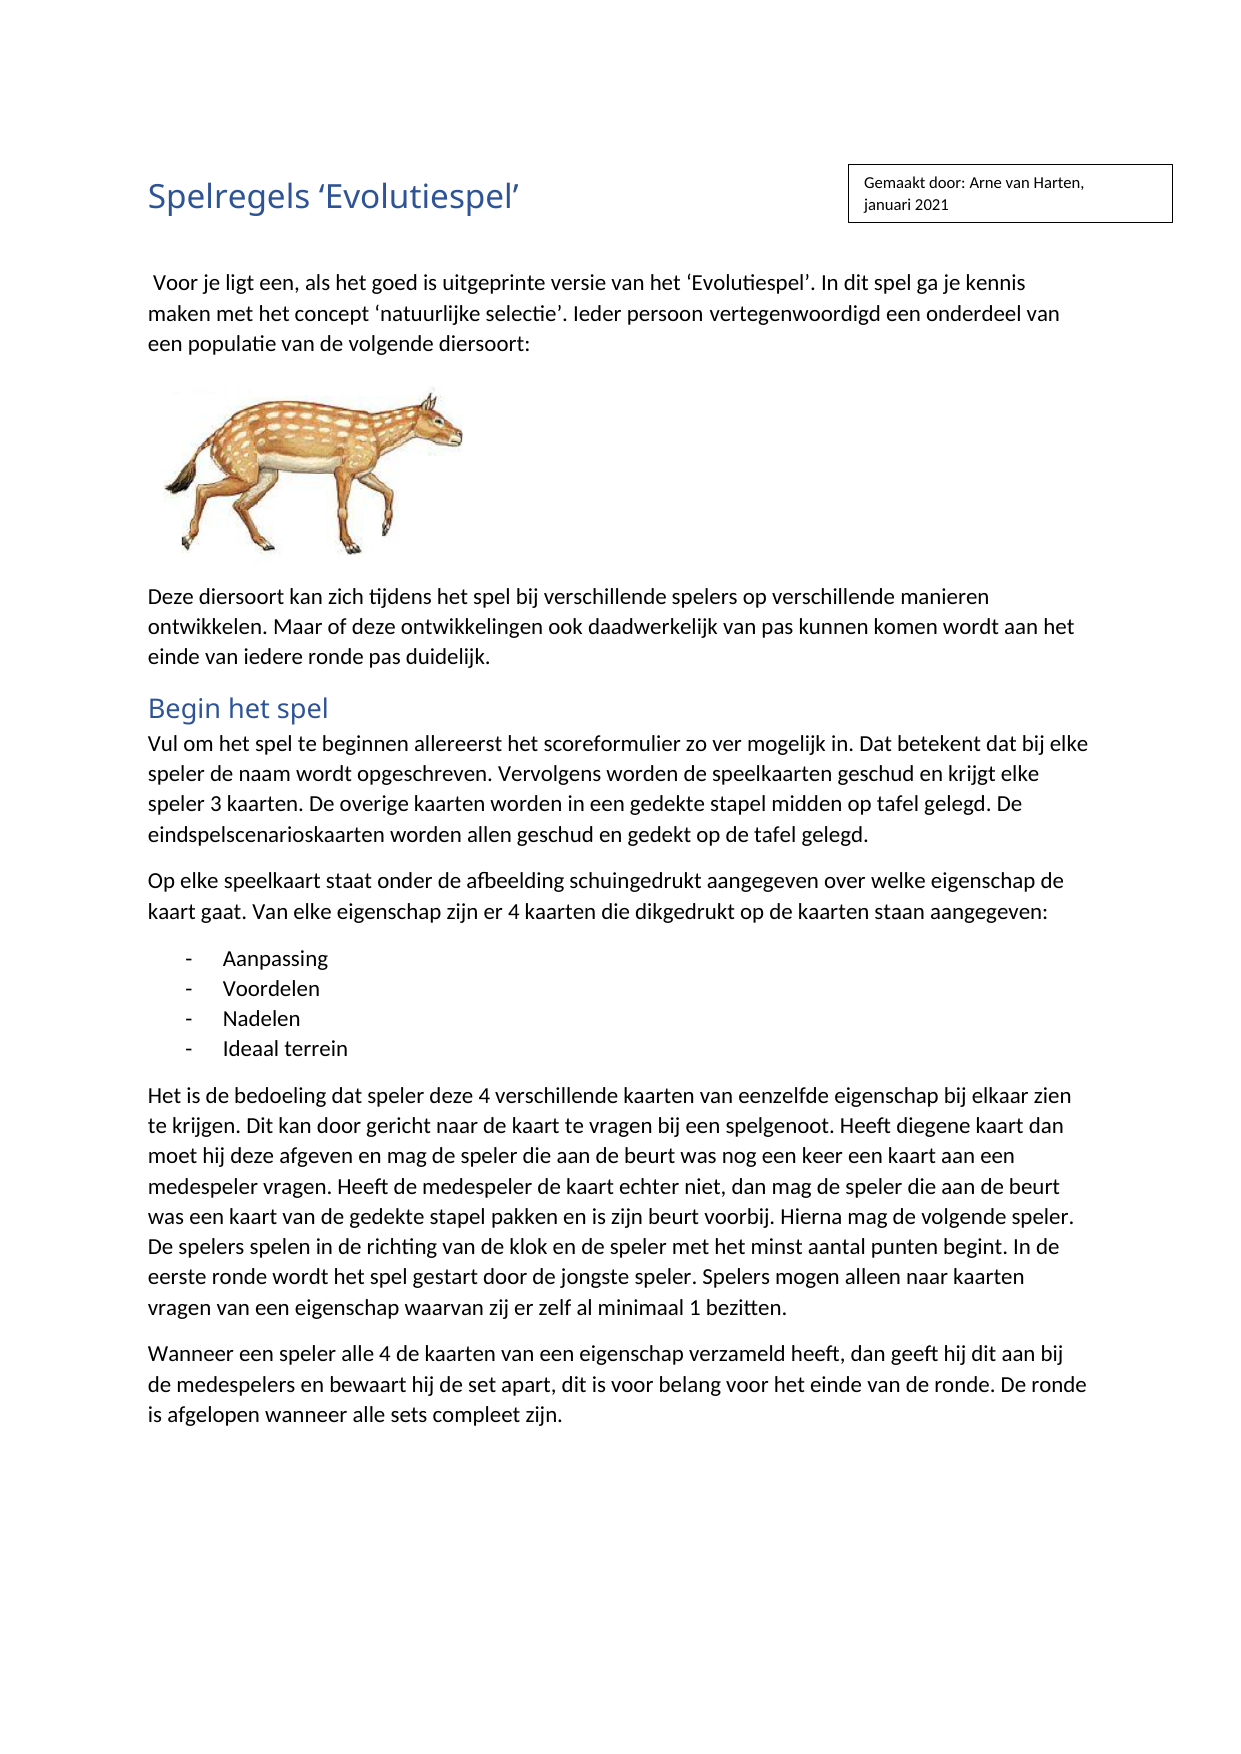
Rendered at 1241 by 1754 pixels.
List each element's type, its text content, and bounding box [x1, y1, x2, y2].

text Het is de bedoeling dat speler deze 4 verschillende kaarten van eenzelfde eigenschap bij elkaar zien te krijgen. Dit kan door gericht naar de kaart te vragen bij een spelgenoot. Heeft diegene kaart dan moet hij deze afgeven en mag de speler die aan de beurt was nog een keer een kaart aan een medespeler vragen. Heeft de medespeler de kaart echter niet, dan mag de speler die aan de beurt was een kaart van de gedekte stapel pakken en is zijn beurt voorbij. Hierna mag de volgende speler. De spelers spelen in de richting van de klok en de speler met het minst aantal punten begint. In de eerste ronde wordt het spel gestart door de jongste speler. Spelers mogen alleen naar kaarten vragen van een eigenschap waarvan zij er zelf al minimaal 1 bezitten. [148, 1081, 1093, 1321]
picture [147, 375, 478, 564]
text Vul om het spel te beginnen allereerst het scoreformulier zo ver mogelijk in. Dat betekent dat bij elke speler de naam wordt opgeschreven. Vervolgens worden de speelkaarten geschud en krijgt elke speler 3 kaarten. De overige kaarten worden in een gedekte stapel midden op tafel gelegd. De eindspelscenarioskaarten worden allen geschud en gedekt op de tafel gelegd. [148, 729, 1093, 848]
text Op elke speelkaart staat onder de afbeelding schuingedrukt aangegeven over welke eigenschap de kaart gaat. Van elke eigenschap zijn er 4 kaarten die dikgedrukt op de kaarten staan aangegeven: [148, 867, 1093, 925]
text Wanneer een speler alle 4 de kaarten van een eigenschap verzameld heeft, dan geeft hij dit aan bij de medespelers en bewaart hij de set apart, dit is voor belang voor het einde van de ronde. De ronde is afgelopen wanneer alle sets compleet zijn. [148, 1339, 1093, 1428]
subtitle Begin het spel [148, 689, 1093, 726]
list Nadelen [185, 1004, 1093, 1032]
subtitle Spelregels ‘Evolutiespel’ [148, 173, 848, 218]
list Aanpassing [185, 944, 1093, 972]
list Ideaal terrein [185, 1034, 1093, 1062]
text Voor je ligt een, als het goed is uitgeprinte versie van het ‘Evolutiespel’. In dit spel ga je kennis maken met het concept ‘natuurlijke selectie’. Ieder persoon vertegenwoordigd een onderdeel van een populatie van de volgende diersoort: [148, 268, 1093, 357]
text Deze diersoort kan zich tijdens het spel bij verschillende spelers op verschillende manieren ontwikkelen. Maar of deze ontwikkelingen ook daadwerkelijk van pas kunnen komen wordt aan het einde van iedere ronde pas duidelijk. [148, 582, 1093, 670]
list Voordelen [185, 974, 1093, 1002]
